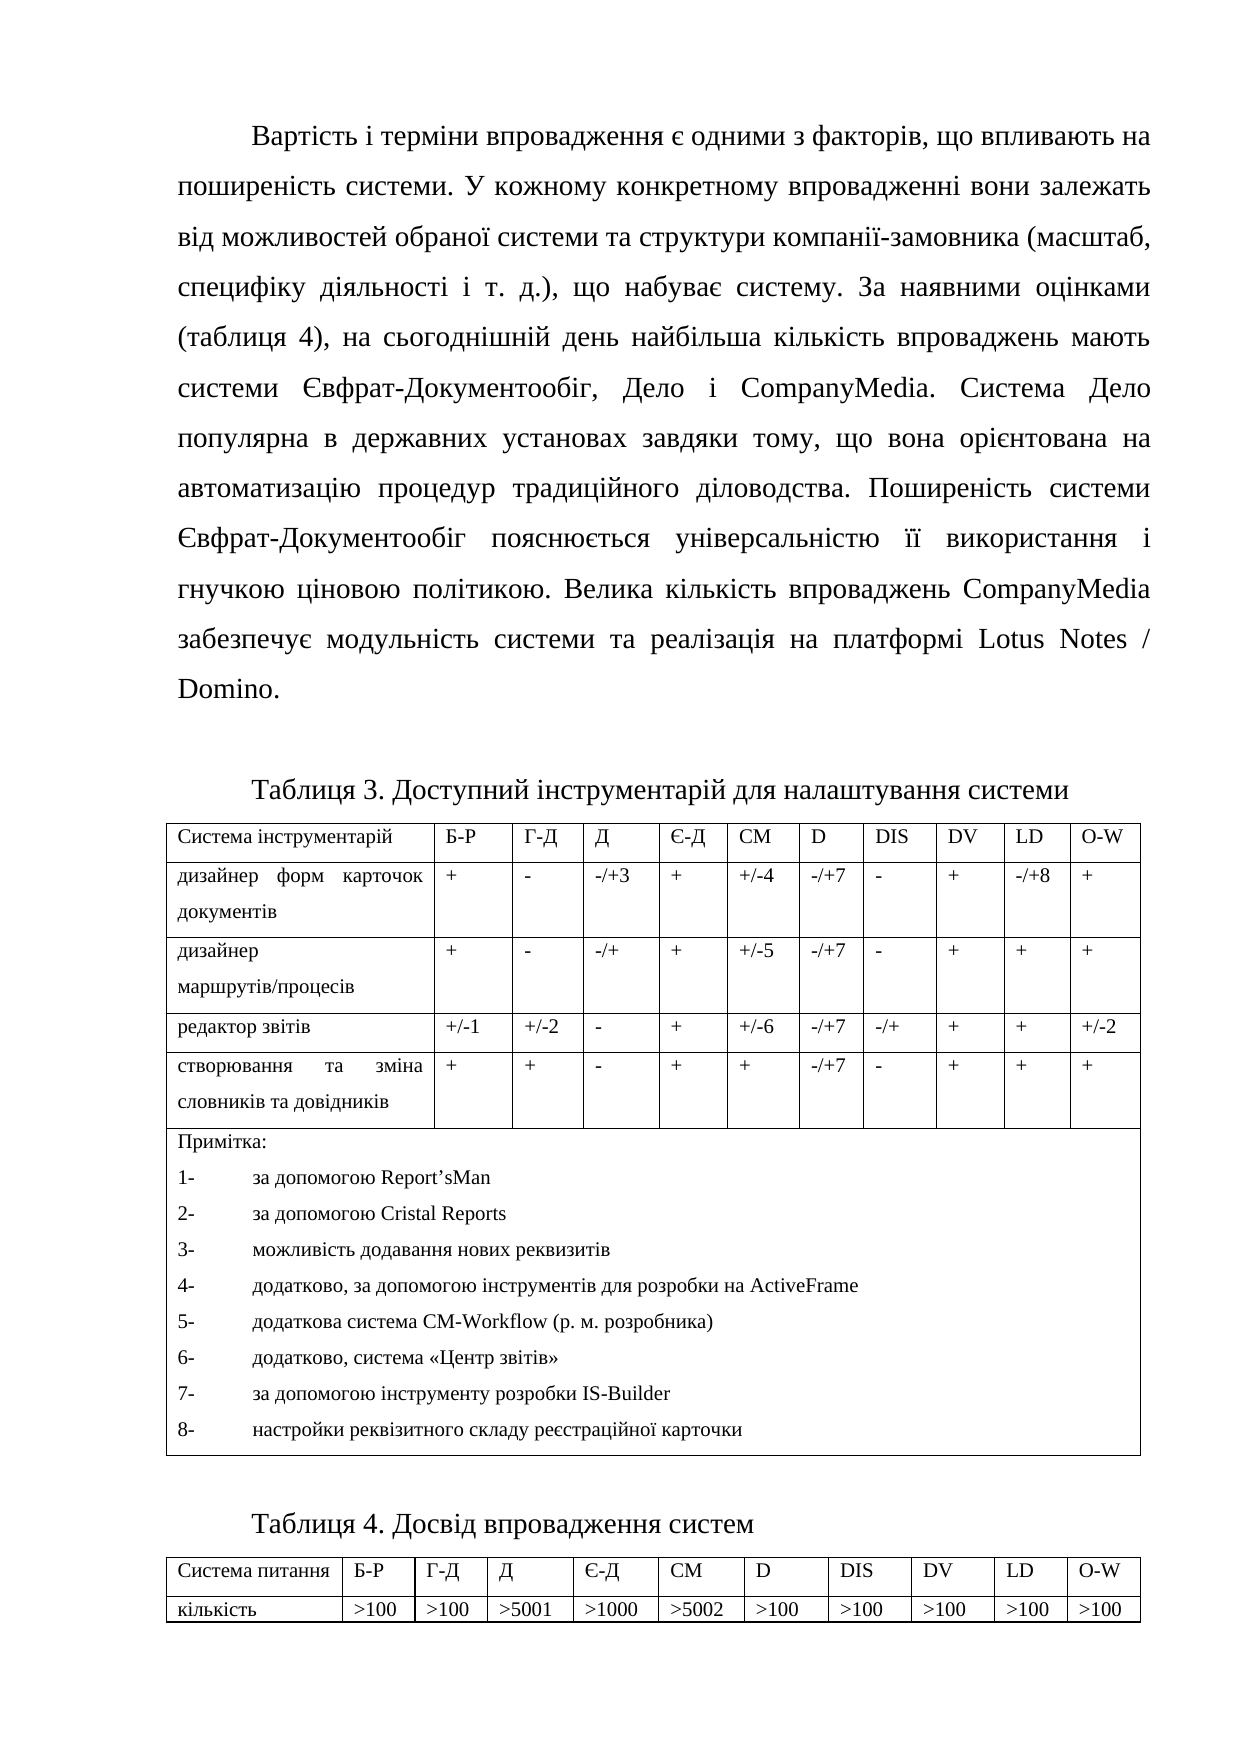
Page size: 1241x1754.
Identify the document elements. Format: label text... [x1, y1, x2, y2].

table_header CM [659, 1558, 744, 1596]
table_header Д [488, 1558, 573, 1596]
table_cell +/-2 [513, 1014, 583, 1052]
table_cell - [864, 863, 936, 937]
table_header LD [1005, 824, 1070, 862]
table_cell - [513, 863, 583, 937]
table_cell +/-2 [1071, 1014, 1140, 1052]
table_cell + [660, 1014, 727, 1052]
table_cell + [1005, 1014, 1070, 1052]
table_cell редактор звітів [167, 1014, 434, 1052]
table_cell + [937, 1014, 1004, 1052]
table_cell -/+ [864, 1014, 936, 1052]
table_header D [745, 1558, 828, 1596]
table_cell + [937, 1053, 1004, 1127]
table_header DIS [829, 1558, 911, 1596]
table_cell + [513, 1053, 583, 1127]
table_cell + [660, 863, 727, 937]
table_cell -/+3 [584, 863, 659, 937]
table_header DV [937, 824, 1004, 862]
table_cell -/+7 [800, 863, 863, 937]
table_cell -/+7 [800, 938, 863, 1013]
table_cell >100 [343, 1597, 414, 1621]
table_cell - [584, 1053, 659, 1127]
table_header Є-Д [660, 824, 727, 862]
table_cell - [513, 938, 583, 1013]
table_cell - [584, 1014, 659, 1052]
table_header Г-Д [513, 824, 583, 862]
table_cell + [937, 938, 1004, 1013]
table_cell - [864, 1053, 936, 1127]
table_cell -/+7 [800, 1053, 863, 1127]
table_header CM [728, 824, 799, 862]
table_header O-W [1068, 1558, 1140, 1596]
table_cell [167, 1597, 342, 1621]
table_cell + [660, 1053, 727, 1127]
table_header Б-Р [435, 824, 512, 862]
table_cell -/+8 [1005, 863, 1070, 937]
table_cell + [1071, 938, 1140, 1013]
table_cell -/+ [584, 938, 659, 1013]
table_cell + [660, 938, 727, 1013]
table_cell +/-6 [728, 1014, 799, 1052]
table_cell + [1071, 1053, 1140, 1127]
table_cell >100 [995, 1597, 1067, 1621]
table_cell + [937, 863, 1004, 937]
table_cell >100 [829, 1597, 911, 1621]
table_header Б-Р [343, 1558, 414, 1596]
table_header Система питання [167, 1558, 342, 1596]
table_cell >100 [1068, 1597, 1140, 1621]
table_cell + [435, 863, 512, 937]
table_header O-W [1071, 824, 1140, 862]
table_cell дизайнер форм карточок документів [167, 863, 434, 937]
table_cell створювання та зміна словників та довідників [167, 1053, 434, 1127]
table_cell + [435, 938, 512, 1013]
table_cell дизайнер маршрутів/процесів [167, 938, 434, 1013]
table_header D [800, 824, 863, 862]
text Таблиця 3. Доступний інструментарій для налаштування системи [177, 772, 1152, 806]
table_header DV [912, 1558, 994, 1596]
table_cell + [1005, 1053, 1070, 1127]
table_header Д [584, 824, 659, 862]
table_cell + [728, 1053, 799, 1127]
table_cell - [864, 938, 936, 1013]
table_cell +/-1 [435, 1014, 512, 1052]
table_cell + [435, 1053, 512, 1127]
table_header Система інструментарій [167, 824, 434, 862]
table_cell >100 [912, 1597, 994, 1621]
table_cell >5001 [488, 1597, 573, 1621]
table_header DIS [864, 824, 936, 862]
table_cell +/-5 [728, 938, 799, 1013]
table_cell >5002 [659, 1597, 744, 1621]
table_header Г-Д [416, 1558, 487, 1596]
table_cell Примітка: за допомогою Report’sMan за допомогою Cristal Reports можливість додавання нових реквизитів додатково, за допомогою інструментів для розробки на ActiveFrame додаткова система CM-Workflow (р. м. розробника) додатково, система «Центр звітів» за допомогою інструменту розробки IS-Builder настройки реквізитного складу реєстраційної карточки [167, 1129, 1140, 1455]
table_header Є-Д [574, 1558, 658, 1596]
table_cell >1000 [574, 1597, 658, 1621]
table_cell >100 [745, 1597, 828, 1621]
table_cell + [1005, 938, 1070, 1013]
table_cell >100 [416, 1597, 487, 1621]
text Таблиця 4. Досвід впровадження систем [177, 1507, 1152, 1540]
text Вартість і терміни впровадження є одними з факторів, що впливають на поширеність системи. У кожному конкретному впровадженні вони залежать від можливостей обраної системи та структури компанії-замовника (масштаб, специфіку діяльності і т. д.), що набуває систему. За наявними оцінками (таблиця 4), на сьогоднішній день найбільша кількість впроваджень мають системи Євфрат-Документообіг, Дело і CompanyMedia. Система Дело популярна в державних установах завдяки тому, що вона орієнтована на автоматизацію процедур традиційного діловодства. Поширеність системи Євфрат-Документообіг пояснюється універсальністю її використання і гнучкою ціновою політикою. Велика кількість впроваджень CompanyMedia забезпечує модульність системи та реалізація на платформі Lotus Notes / Domino. [177, 118, 1152, 705]
table_header LD [995, 1558, 1067, 1596]
table_cell +/-4 [728, 863, 799, 937]
table_cell -/+7 [800, 1014, 863, 1052]
table_cell + [1071, 863, 1140, 937]
